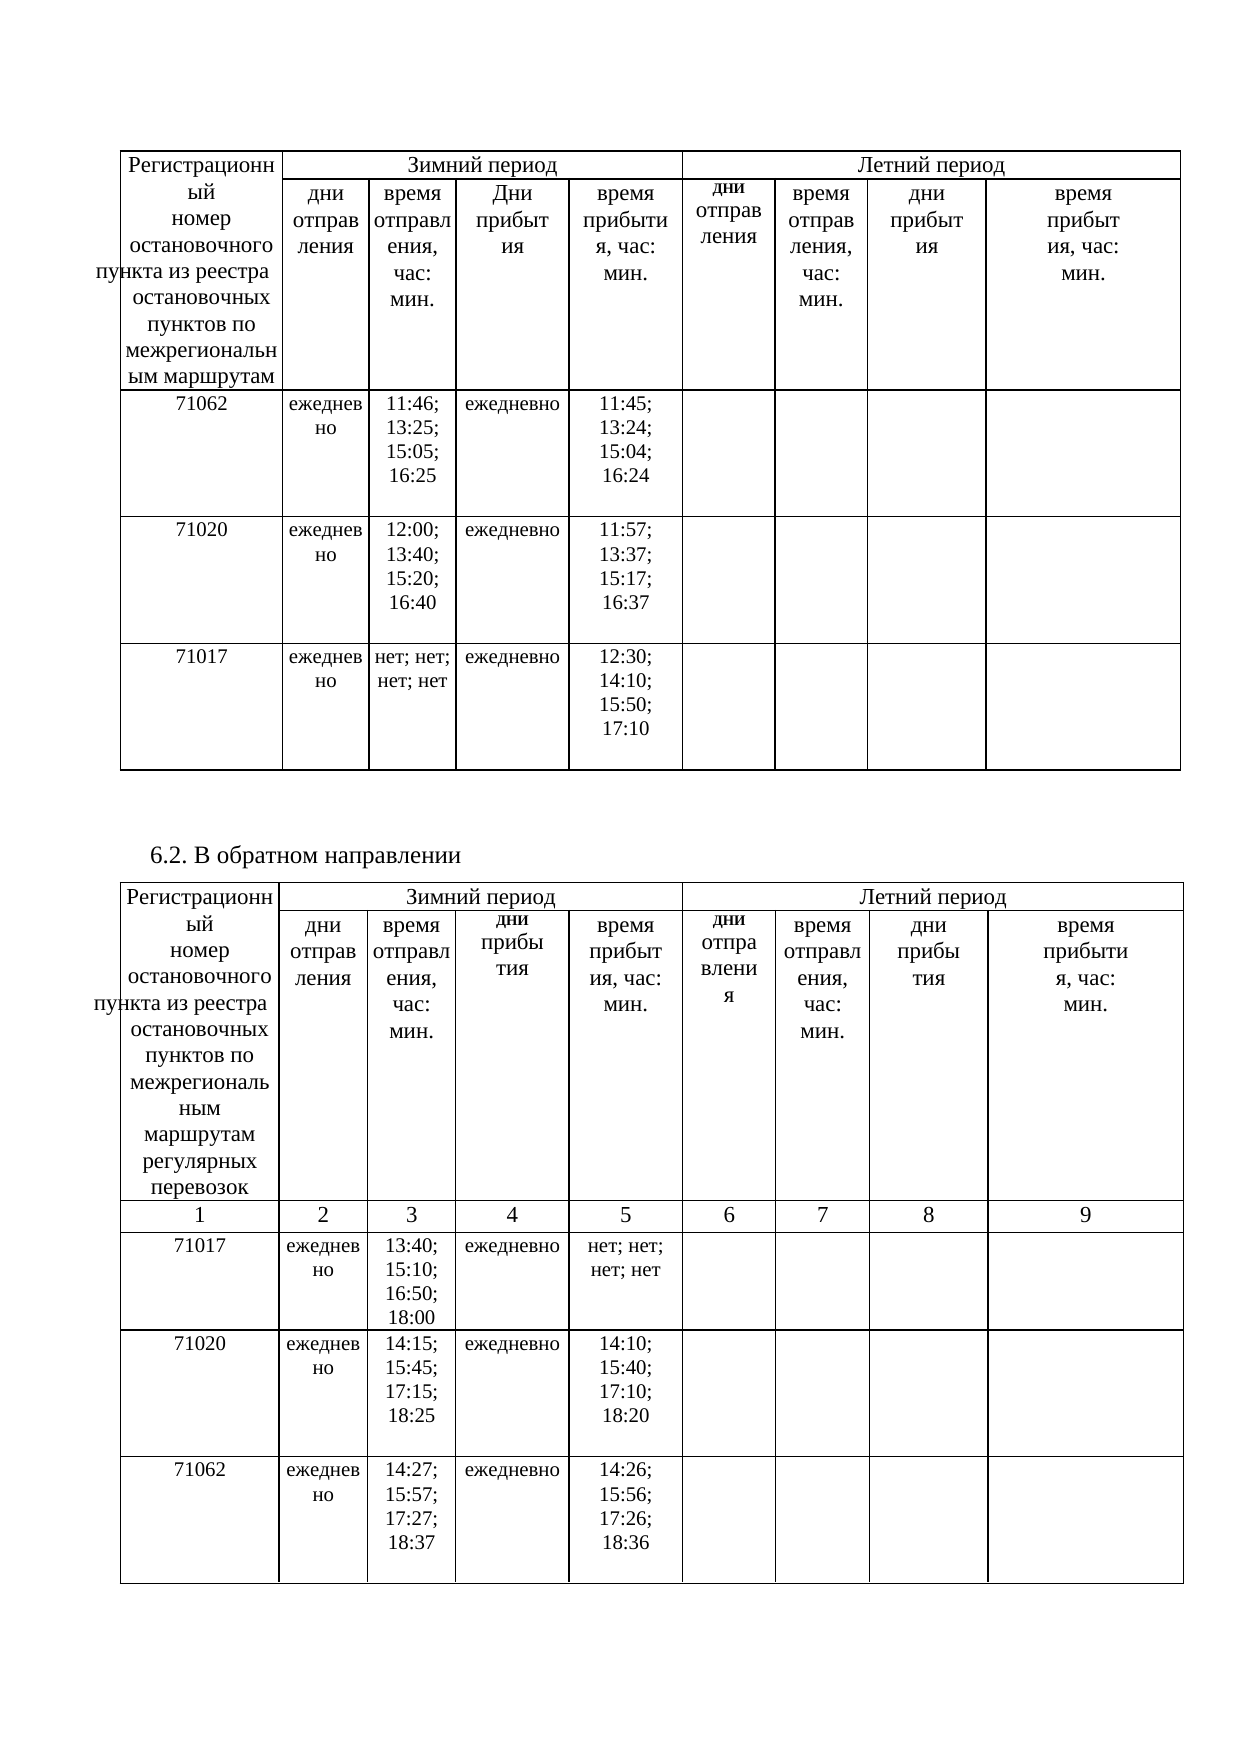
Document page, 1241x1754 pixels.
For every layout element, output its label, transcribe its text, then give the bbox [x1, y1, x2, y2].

table_cell 6 [683, 1201, 775, 1231]
table_cell ДНИ прибы тия [456, 911, 568, 1199]
table_cell [776, 1457, 869, 1582]
table_cell ежедневно [283, 644, 368, 769]
table_cell 7 [776, 1201, 869, 1231]
table_cell 71017 [121, 644, 282, 769]
table_header Зимний период [283, 152, 682, 178]
text 6.2. В обратном направлении [150, 841, 1090, 869]
table_cell 14:10; 15:40; 17:10; 18:20 [570, 1331, 682, 1456]
table_cell 13:40; 15:10; 16:50; 18:00 [368, 1233, 455, 1329]
table_cell 12:00; 13:40; 15:20; 16:40 [370, 517, 455, 642]
table_cell 71020 [121, 517, 282, 642]
table_cell [987, 644, 1180, 769]
table_cell дни отправ ления [283, 180, 368, 389]
table_cell 11:45; 13:24; 15:04; 16:24 [570, 391, 682, 516]
table_cell ежедневно [456, 1331, 568, 1456]
table_cell 2 [280, 1201, 367, 1231]
table_cell [683, 1331, 775, 1456]
table_cell 1 [121, 1201, 278, 1231]
table_cell [683, 1233, 775, 1329]
table_cell [987, 391, 1180, 516]
table_cell время прибыт ия, час: мин. [987, 180, 1180, 389]
table_cell время отправл ения, час: мин. [370, 180, 455, 389]
table_cell [989, 1233, 1183, 1329]
table_header Летний период [683, 152, 1180, 178]
table_cell время прибыти я, час: мин. [570, 180, 682, 389]
table_cell [683, 517, 774, 642]
table_cell 12:30; 14:10; 15:50; 17:10 [570, 644, 682, 769]
table_cell [776, 517, 867, 642]
table_cell 4 [456, 1201, 568, 1231]
table_cell Дни прибыт ия [457, 180, 568, 389]
table_cell ежедневно [456, 1233, 568, 1329]
table_cell 14:15; 15:45; 17:15; 18:25 [368, 1331, 455, 1456]
table_cell дни отправ ления [280, 911, 367, 1199]
table_cell ежедневно [456, 1457, 568, 1582]
table_cell ДНИ отправ ления [683, 180, 774, 389]
table_cell 5 [570, 1201, 682, 1231]
table_cell [870, 1233, 987, 1329]
table_cell дни прибыт ия [868, 180, 985, 389]
table_cell ДНИ отпра влени я [683, 911, 775, 1199]
table_cell 14:26; 15:56; 17:26; 18:36 [570, 1457, 682, 1582]
table_cell [868, 644, 985, 769]
table_header Зимний период [280, 883, 682, 910]
table_cell [683, 391, 774, 516]
table_cell [776, 391, 867, 516]
table_cell [868, 391, 985, 516]
table_header Регистрационный номер остановочного пункта из реестра остановочных пунктов по межрегиональным маршрутам регулярных перевозок [121, 883, 278, 1199]
table_cell время отправ ления, час: мин. [776, 180, 867, 389]
table_cell ежедневно [280, 1331, 367, 1456]
table_cell [776, 1331, 869, 1456]
table_cell нет; нет; нет; нет [570, 1233, 682, 1329]
table_cell [989, 1457, 1183, 1582]
table_cell 11:57; 13:37; 15:17; 16:37 [570, 517, 682, 642]
table_cell ежедневно [457, 517, 568, 642]
table_header Регистрационный номер остановочного пункта из реестра остановочных пунктов по межрегиональным маршрутам регулярных перевозок [121, 152, 282, 389]
table_cell [776, 644, 867, 769]
table_cell [989, 1331, 1183, 1456]
table_cell нет; нет; нет; нет [370, 644, 455, 769]
table_cell 9 [989, 1201, 1183, 1231]
table_cell [776, 1233, 869, 1329]
table_cell время отправл ения, час: мин. [368, 911, 455, 1199]
table_cell ежедневно [283, 391, 368, 516]
table_cell ежедневно [283, 517, 368, 642]
table_cell [683, 1457, 775, 1582]
table_header Летний период [683, 883, 1183, 910]
table_cell 71017 [121, 1233, 278, 1329]
table_cell 8 [870, 1201, 987, 1231]
table_cell 11:46; 13:25; 15:05; 16:25 [370, 391, 455, 516]
table_cell 71062 [121, 391, 282, 516]
table_cell ежедневно [280, 1233, 367, 1329]
table_cell время прибыт ия, час: мин. [570, 911, 682, 1199]
table_cell время отправл ения, час: мин. [776, 911, 869, 1199]
table_cell [870, 1331, 987, 1456]
table_cell 71062 [121, 1457, 278, 1582]
table_cell [987, 517, 1180, 642]
table_cell 3 [368, 1201, 455, 1231]
table_cell 14:27; 15:57; 17:27; 18:37 [368, 1457, 455, 1582]
table_cell [870, 1457, 987, 1582]
table_cell время прибыти я, час: мин. [989, 911, 1183, 1199]
table_cell дни прибы тия [870, 911, 987, 1199]
table_cell [868, 517, 985, 642]
table_cell [683, 644, 774, 769]
table_cell ежедневно [457, 644, 568, 769]
table_cell ежедневно [280, 1457, 367, 1582]
table_cell 71020 [121, 1331, 278, 1456]
table_cell ежедневно [457, 391, 568, 516]
